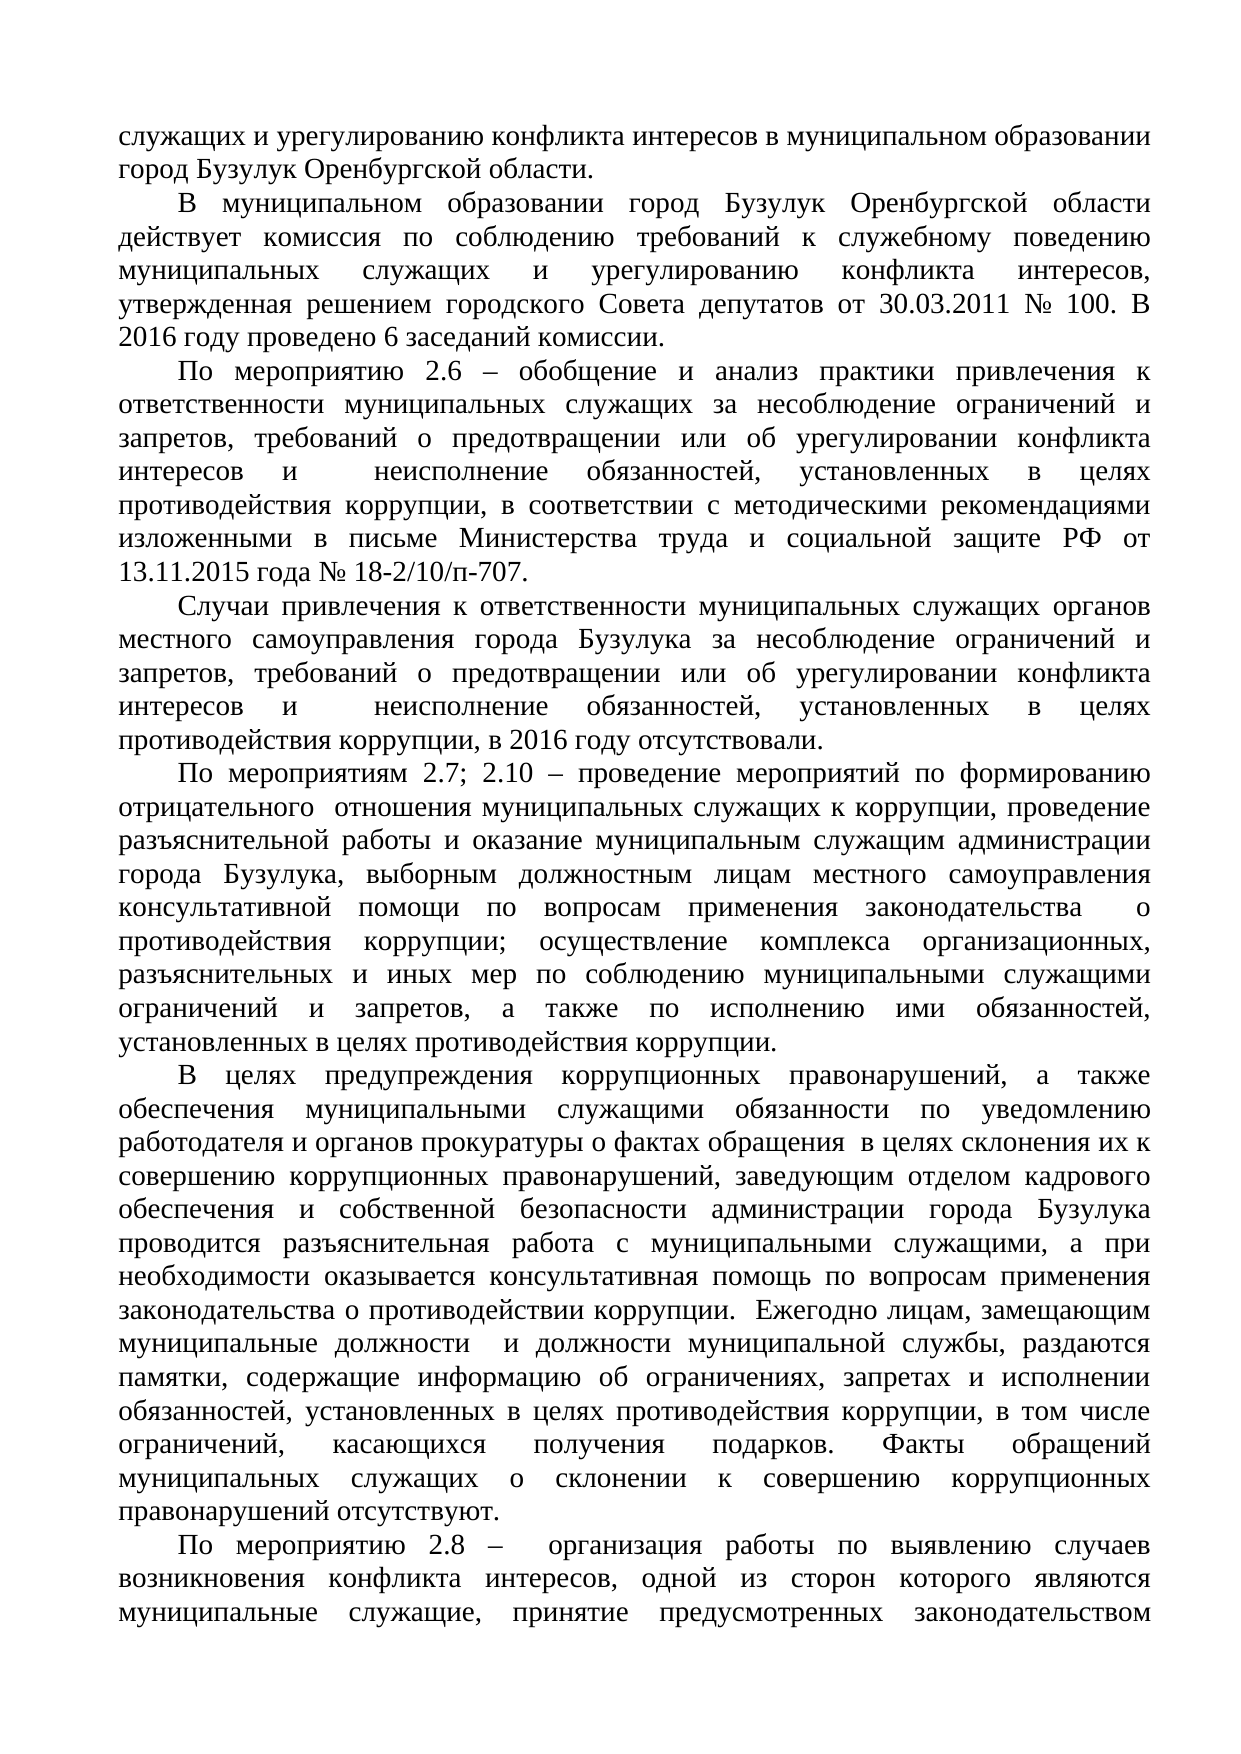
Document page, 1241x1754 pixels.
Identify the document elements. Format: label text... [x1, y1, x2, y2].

text По мероприятию 2.6 – обобщение и анализ практики привлечения к ответственности муниципальных служащих за несоблюдение ограничений и запретов, требований о предотвращении или об урегулировании конфликта интересов и неисполнение обязанностей, установленных в целях противодействия коррупции, в соответствии с методическими рекомендациями изложенными в письме Министерства труда и социальной защите РФ от 13.11.2015 года № 18-2/10/п-707. [118, 353, 1152, 588]
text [118, 1527, 1152, 1627]
text В целях предупреждения коррупционных правонарушений, а также обеспечения муниципальными служащими обязанности по уведомлению работодателя и органов прокуратуры о фактах обращения в целях склонения их к совершению коррупционных правонарушений, заведующим отделом кадрового обеспечения и собственной безопасности администрации города Бузулука проводится разъяснительная работа с муниципальными служащими, а при необходимости оказывается консультативная помощь по вопросам применения законодательства о противодействии коррупции. Ежегодно лицам, замещающим муниципальные должности и должности муниципальной службы, раздаются памятки, содержащие информацию об ограничениях, запретах и исполнении обязанностей, установленных в целях противодействия коррупции, в том числе ограничений, касающихся получения подарков. Факты обращений муниципальных служащих о склонении к совершению коррупционных правонарушений отсутствуют. [118, 1057, 1152, 1527]
text В муниципальном образовании город Бузулук Оренбургской области действует комиссия по соблюдению требований к служебному поведению муниципальных служащих и урегулированию конфликта интересов, утвержденная решением городского Совета депутатов от 30.03.2011 № 100. В 2016 году проведено 6 заседаний комиссии. [118, 185, 1152, 353]
text По мероприятиям 2.7; 2.10 – проведение мероприятий по формированию отрицательного отношения муниципальных служащих к коррупции, проведение разъяснительной работы и оказание муниципальным служащим администрации города Бузулука, выборным должностным лицам местного самоуправления консультативной помощи по вопросам применения законодательства о противодействия коррупции; осуществление комплекса организационных, разъяснительных и иных мер по соблюдению муниципальными служащими ограничений и запретов, а также по исполнению ими обязанностей, установленных в целях противодействия коррупции. [118, 755, 1152, 1057]
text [118, 118, 1152, 185]
text Случаи привлечения к ответственности муниципальных служащих органов местного самоуправления города Бузулука за несоблюдение ограничений и запретов, требований о предотвращении или об урегулировании конфликта интересов и неисполнение обязанностей, установленных в целях противодействия коррупции, в 2016 году отсутствовали. [118, 588, 1152, 755]
